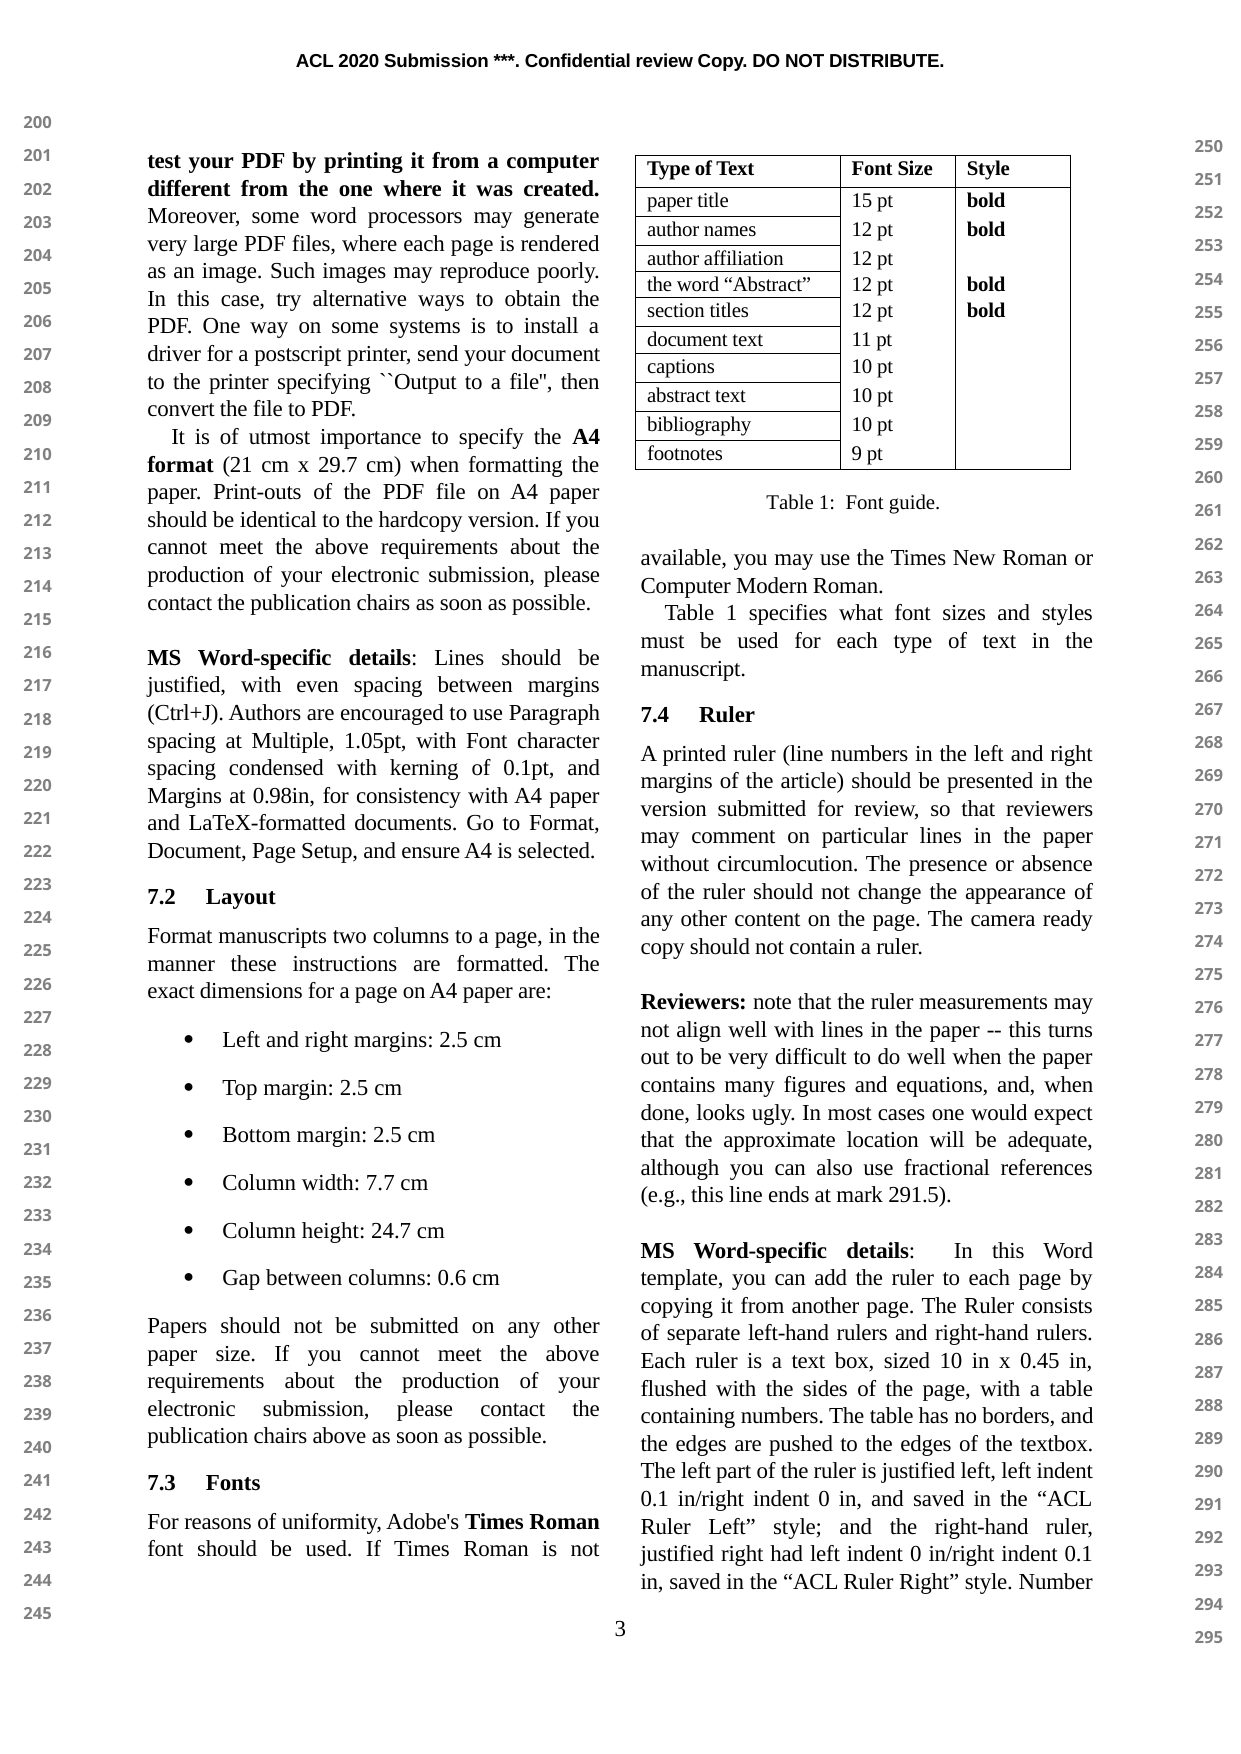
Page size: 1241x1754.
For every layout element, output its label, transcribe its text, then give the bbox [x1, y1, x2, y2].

list Column height: 24.7 cm [184, 1217, 600, 1243]
text It is of utmost importance to specify the A4 format (21 cm x 29.7 cm) when formatting the paper. Print-outs of the PDF file on A4 paper should be identical to the hardcopy version. If you cannot meet the above requirements about the production of your electronic submission, please contact the publication chairs as soon as possible. [147, 423, 600, 615]
text Papers should not be submitted on any other paper size. If you cannot meet the above requirements about the production of your electronic submission, please contact the publication chairs above as soon as possible. [147, 1312, 600, 1449]
text MS Word-specific details: Lines should be justified, with even spacing between margins (Ctrl+J). Authors are encouraged to use Paragraph spacing at Multiple, 1.05pt, with Font character spacing condensed with kerning of 0.1pt, and Margins at 0.98in, for consistency with A4 paper and LaTeX-formatted documents. Go to Format, Document, Page Setup, and ensure A4 is selected. [147, 644, 600, 863]
text A printed ruler (line numbers in the left and right margins of the article) should be presented in the version submitted for review, so that reviewers may comment on particular lines in the paper without circumlocution. The presence or absence of the ruler should not change the appearance of any other content on the page. The camera ready copy should not contain a ruler. [640, 740, 1093, 959]
list Ruler [640, 701, 1093, 727]
list Left and right margins: 2.5 cm [184, 1026, 600, 1052]
list Gap between columns: 0.6 cm [184, 1264, 600, 1291]
text Table 1 specifies what font sizes and styles must be used for each type of text in the manuscript. [640, 599, 1093, 681]
list Layout [147, 883, 600, 910]
list Bottom margin: 2.5 cm [184, 1121, 600, 1148]
text For reasons of uniformity, Adobe's Times Roman font should be used. If Times Roman is not available, you may use the Times New Roman or Computer Modern Roman. [640, 147, 1093, 598]
text Format manuscripts two columns to a page, in the manner these instructions are formatted. The exact dimensions for a page on A4 paper are: [147, 922, 600, 1004]
text For reasons of uniformity, Adobe's Times Roman font should be used. If Times Roman is not available, you may use the Times New Roman or Computer Modern Roman. [147, 1508, 600, 1562]
list Fonts [147, 1469, 600, 1495]
text Reviewers: note that the ruler measurements may not align well with lines in the paper -- this turns out to be very difficult to do well when the paper contains many figures and equations, and, when done, looks ugly. In most cases one would expect that the approximate location will be adequate, although you can also use fractional references (e.g., this line ends at mark 291.5). [640, 988, 1093, 1208]
list Top margin: 2.5 cm [184, 1074, 600, 1100]
list Column width: 7.7 cm [184, 1169, 600, 1195]
